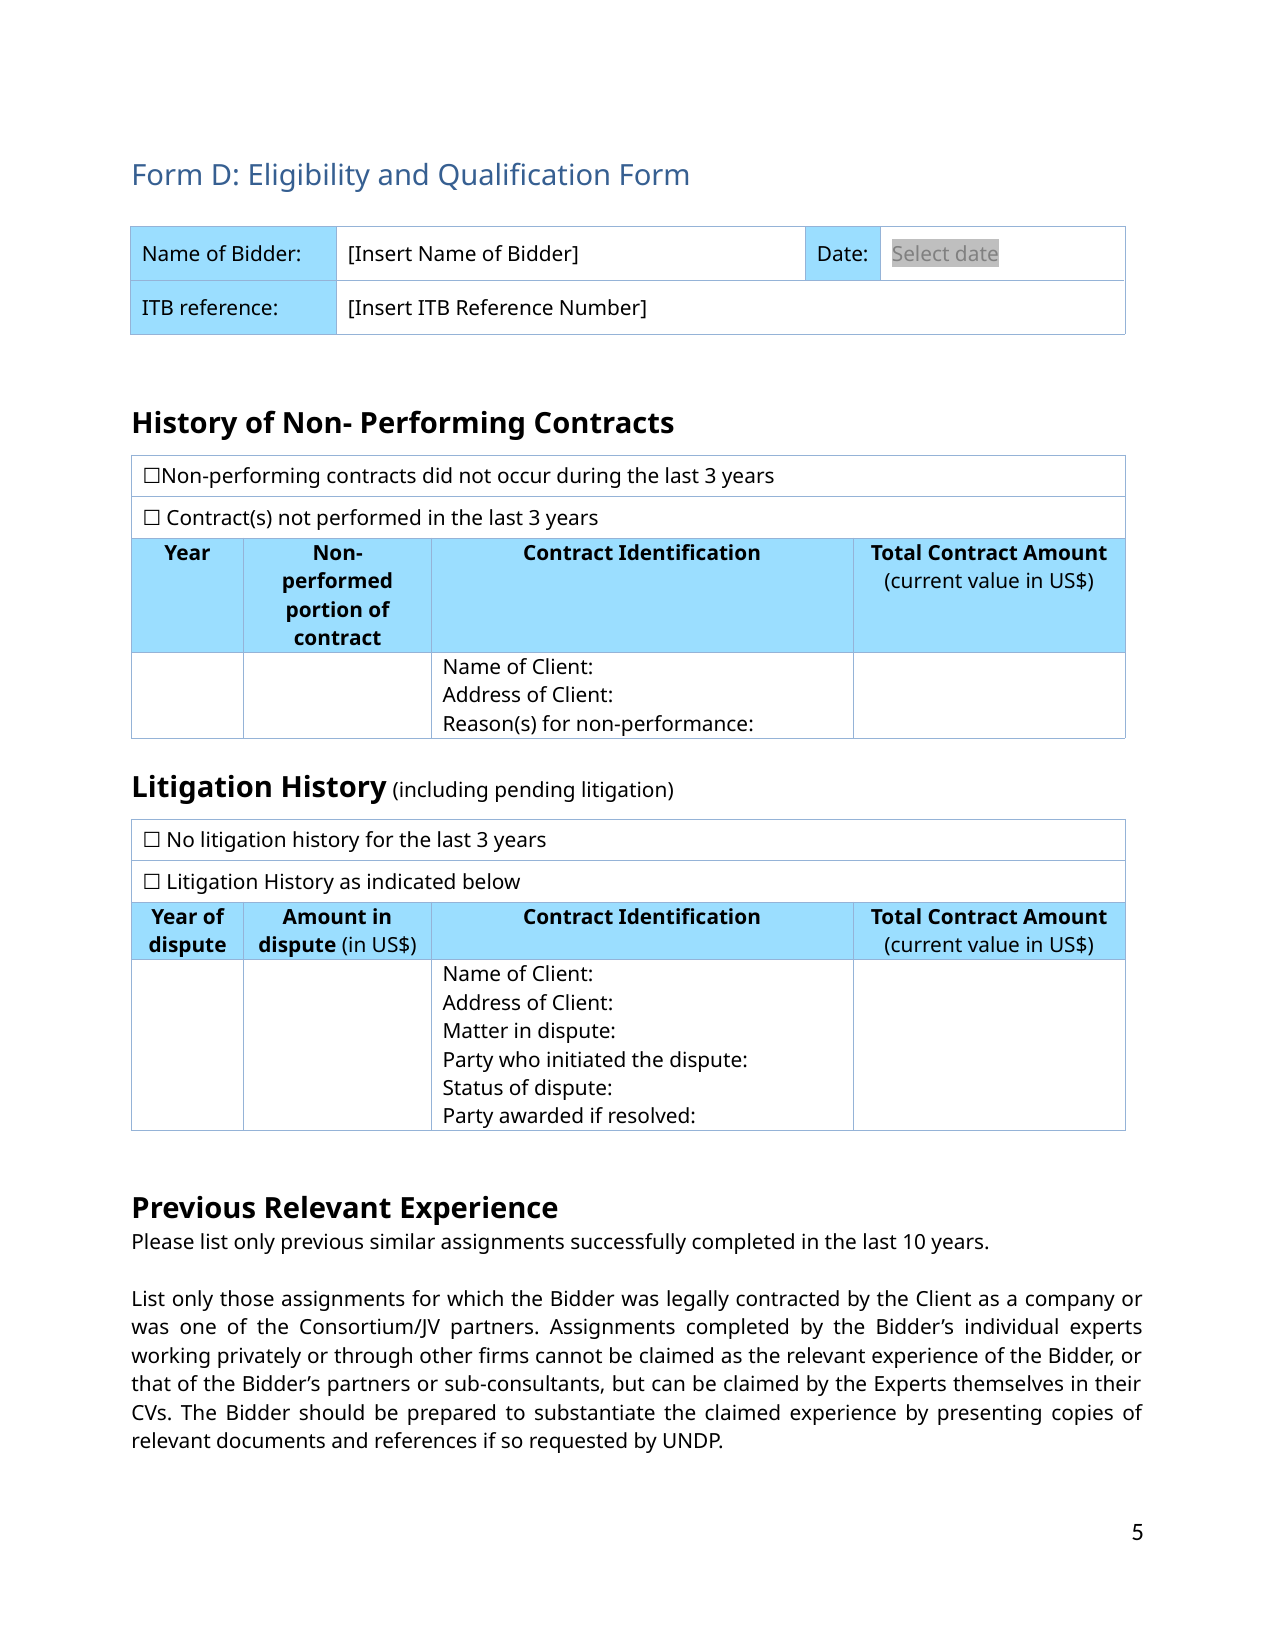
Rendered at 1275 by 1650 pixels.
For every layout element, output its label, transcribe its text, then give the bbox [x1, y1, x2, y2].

table_cell Non- performed portion of contract [244, 539, 431, 652]
table_cell Contract Identification [432, 539, 853, 652]
table_header No litigation history for the last 3 years [132, 820, 1125, 860]
text History of Non- Performing Contracts [131, 402, 1144, 442]
table_header [881, 227, 1125, 280]
table_cell [Insert ITB Reference Number] [337, 280, 1125, 334]
table_header Date: [806, 227, 880, 280]
table_header Non-performing contracts did not occur during the last 3 years [132, 456, 1125, 496]
table_cell Year of dispute [132, 903, 243, 959]
text Litigation History (including pending litigation) [131, 766, 1144, 806]
text Previous Relevant Experience [131, 1187, 1144, 1227]
table_cell Total Contract Amount (current value in US$) [854, 539, 1125, 652]
table_cell [132, 653, 243, 737]
table_cell Year [132, 539, 243, 652]
table_header Name of Bidder: [131, 227, 336, 280]
table_cell Litigation History as indicated below [132, 861, 1125, 902]
table_cell Amount in dispute (in US$) [244, 903, 431, 959]
text Please list only previous similar assignments successfully completed in the last 10 years. [131, 1227, 1144, 1256]
table_cell Contract Identification [432, 903, 853, 959]
text List only those assignments for which the Bidder was legally contracted by the Client as a company or was one of the Consortium/JV partners. Assignments completed by the Bidder’s individual experts working privately or through other firms cannot be claimed as the relevant experience of the Bidder, or that of the Bidder’s partners or sub-consultants, but can be claimed by the Experts themselves in their CVs. The Bidder should be prepared to substantiate the claimed experience by presenting copies of relevant documents and references if so requested by UNDP. [131, 1284, 1144, 1455]
table_cell Name of Client: Address of Client: Matter in dispute: Party who initiated the dispute: Status of dispute: Party awarded if resolved: [432, 960, 853, 1130]
table_header [Insert Name of Bidder] [337, 227, 805, 280]
table_cell Name of Client: Address of Client: Reason(s) for non-performance: [432, 653, 853, 737]
table_cell [244, 960, 431, 1130]
table_cell [854, 960, 1125, 1130]
table_cell ITB reference: [131, 281, 336, 334]
table_cell [854, 653, 1125, 737]
table_cell Contract(s) not performed in the last 3 years [132, 497, 1125, 537]
subtitle Form D: Eligibility and Qualification Form [131, 154, 1144, 194]
table_cell [132, 960, 243, 1130]
table_cell [244, 653, 431, 737]
table_cell Total Contract Amount (current value in US$) [854, 903, 1125, 959]
